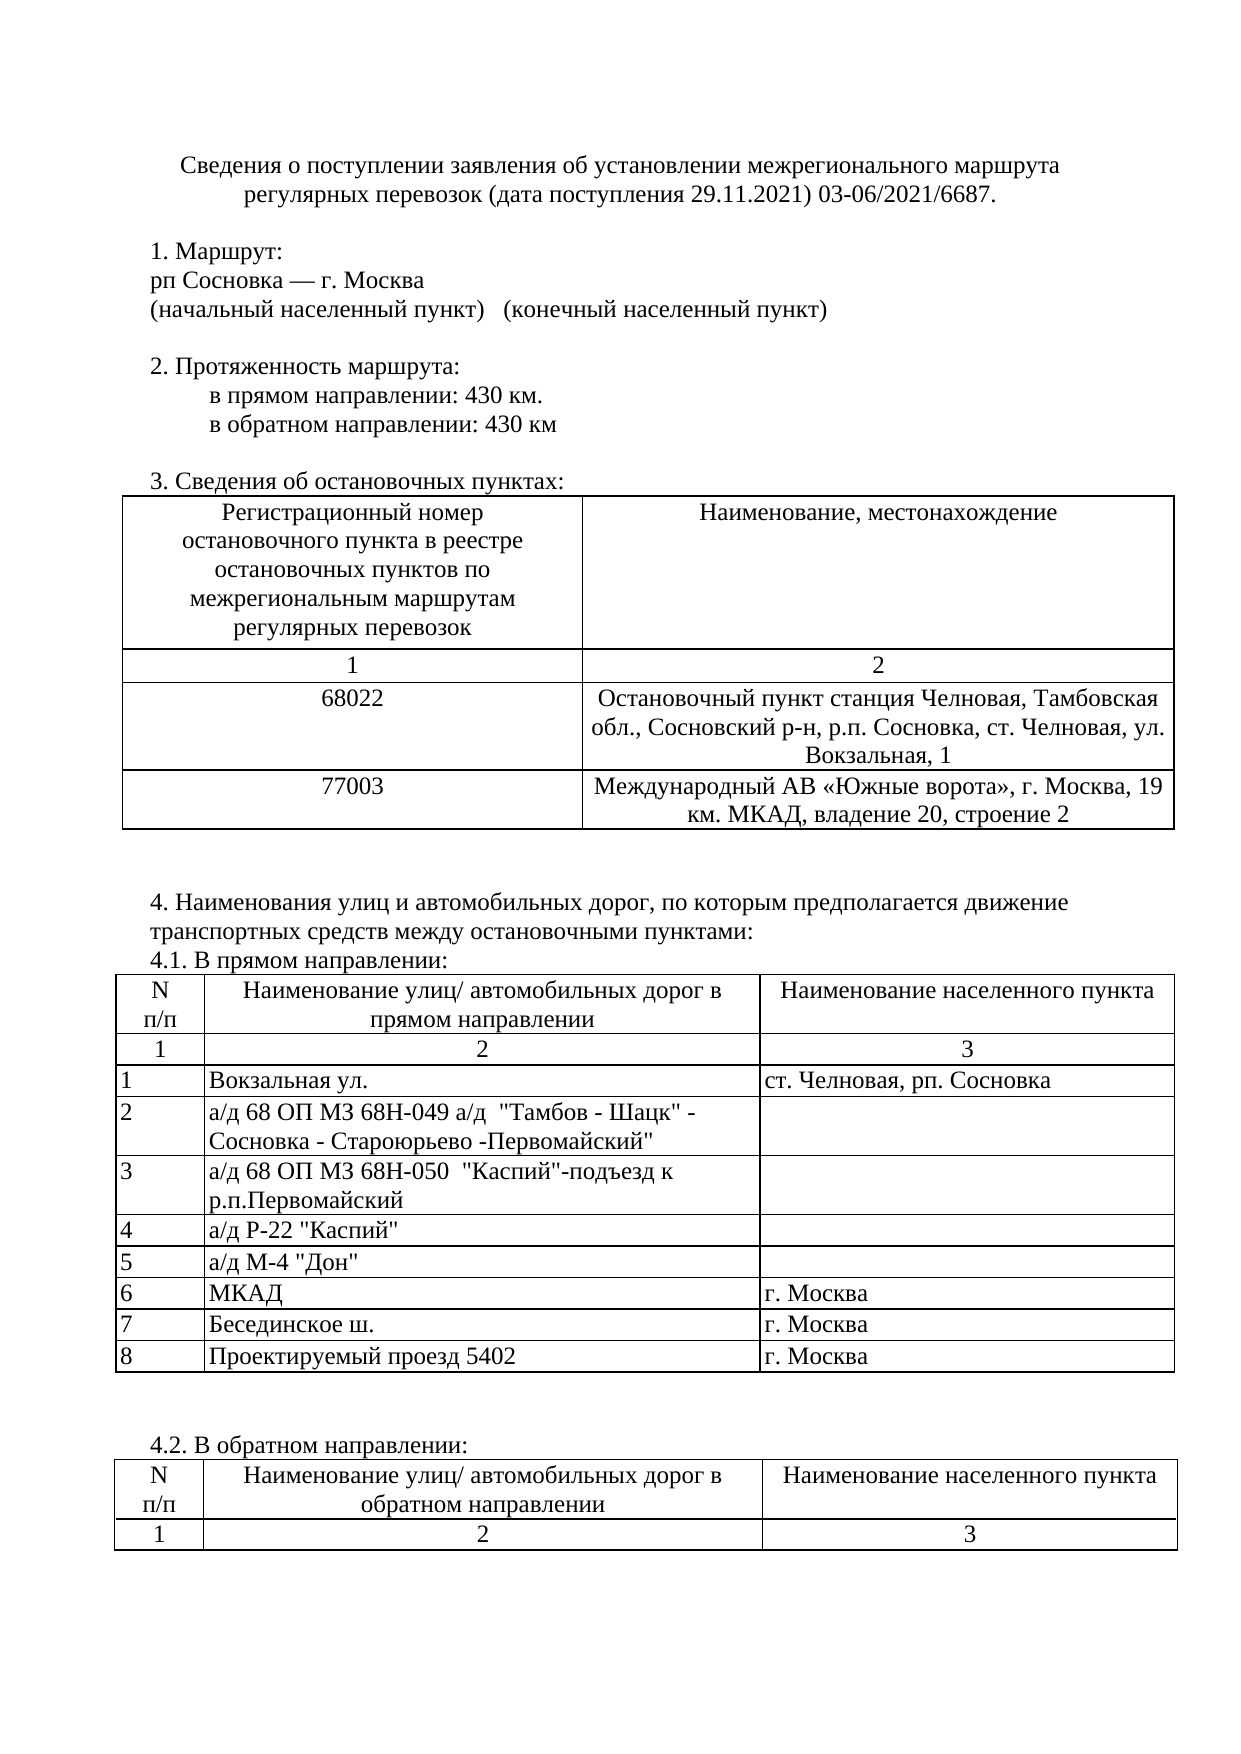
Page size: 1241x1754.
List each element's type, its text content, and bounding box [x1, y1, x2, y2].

table_cell Вокзальная ул. [205, 1066, 759, 1096]
table_cell 68022 [123, 683, 582, 769]
table_header Наименование населенного пункта [763, 1460, 1177, 1518]
table_cell 2 [205, 1034, 759, 1064]
text рп Сосновка — г. Москва [150, 265, 1090, 294]
table_cell а/д Р-22 "Каспий" [205, 1215, 759, 1245]
table_cell 6 [117, 1278, 204, 1308]
table_cell г. Москва [761, 1310, 1174, 1339]
table_cell 3 [117, 1156, 204, 1214]
table_cell [761, 1247, 1174, 1277]
table_header Наименование улиц/ автомобильных дорог в обратном направлении [204, 1460, 762, 1518]
table_cell Бесединское ш. [205, 1310, 759, 1339]
table_cell г. Москва [761, 1341, 1174, 1371]
table_cell 4 [117, 1215, 204, 1245]
table_header Регистрационный номер остановочного пункта в реестре остановочных пунктов по межрегиональным маршрутам регулярных перевозок [123, 497, 582, 648]
text 4. Наименования улиц и автомобильных дорог, по которым предполагается движение транспортных средств между остановочными пунктами: [150, 887, 1090, 945]
table_header Наименование, местонахождение [583, 497, 1173, 648]
text (начальный населенный пункт) (конечный населенный пункт) [150, 294, 1090, 322]
table_cell Международный АВ «Южные ворота», г. Москва, 19 км. МКАД, владение 20, строение 2 [583, 771, 1173, 828]
table_cell 77003 [123, 771, 582, 828]
table_cell МКАД [205, 1278, 759, 1308]
text в обратном направлении: 430 км [150, 409, 1090, 437]
table_cell г. Москва [761, 1278, 1174, 1308]
table_cell [761, 1156, 1174, 1214]
table_cell 2 [583, 650, 1173, 681]
table_cell а/д 68 ОП МЗ 68Н-050 "Каспий"-подъезд к р.п.Первомайский [205, 1156, 759, 1214]
table_cell а/д 68 ОП МЗ 68Н-049 а/д "Тамбов - Шацк" - Сосновка - Староюрьево -Первомайский" [205, 1097, 759, 1154]
table_cell [761, 1215, 1174, 1245]
table_header N п/п [117, 975, 204, 1033]
table_cell 3 [763, 1518, 1177, 1549]
table_cell 2 [117, 1097, 204, 1154]
table_header Наименование населенного пункта [761, 975, 1174, 1033]
table_cell ст. Челновая, рп. Сосновка [761, 1066, 1174, 1096]
table_cell Остановочный пункт станция Челновая, Тамбовская обл., Сосновский р-н, р.п. Сосновка, ст. Челновая, ул. Вокзальная, 1 [583, 683, 1173, 769]
text 4.2. В обратном направлении: [150, 1430, 1090, 1459]
table_cell [761, 1097, 1174, 1154]
text 1. Маршрут: [150, 236, 1090, 265]
table_cell 1 [117, 1034, 204, 1064]
table_cell 1 [117, 1066, 204, 1096]
text 3. Сведения об остановочных пунктах: [150, 466, 1090, 495]
table_cell 1 [123, 650, 582, 681]
table_cell 8 [117, 1341, 204, 1371]
text 4.1. В прямом направлении: [150, 945, 1090, 973]
table_cell 3 [761, 1034, 1174, 1064]
table_cell 2 [204, 1520, 762, 1549]
table_header Наименование улиц/ автомобильных дорог в прямом направлении [205, 975, 759, 1033]
table_cell 5 [117, 1247, 204, 1277]
text 2. Протяженность маршрута: [150, 351, 1090, 380]
table_header N п/п [115, 1460, 203, 1518]
text Сведения о поступлении заявления об установлении межрегионального маршрута регулярных перевозок (дата поступления 29.11.2021) 03-06/2021/6687. [150, 150, 1090, 207]
table_cell 7 [117, 1310, 204, 1339]
table_cell 1 [115, 1519, 203, 1549]
text в прямом направлении: 430 км. [150, 380, 1090, 409]
table_cell Проектируемый проезд 5402 [205, 1341, 759, 1371]
table_cell а/д М-4 "Дон" [205, 1247, 759, 1277]
